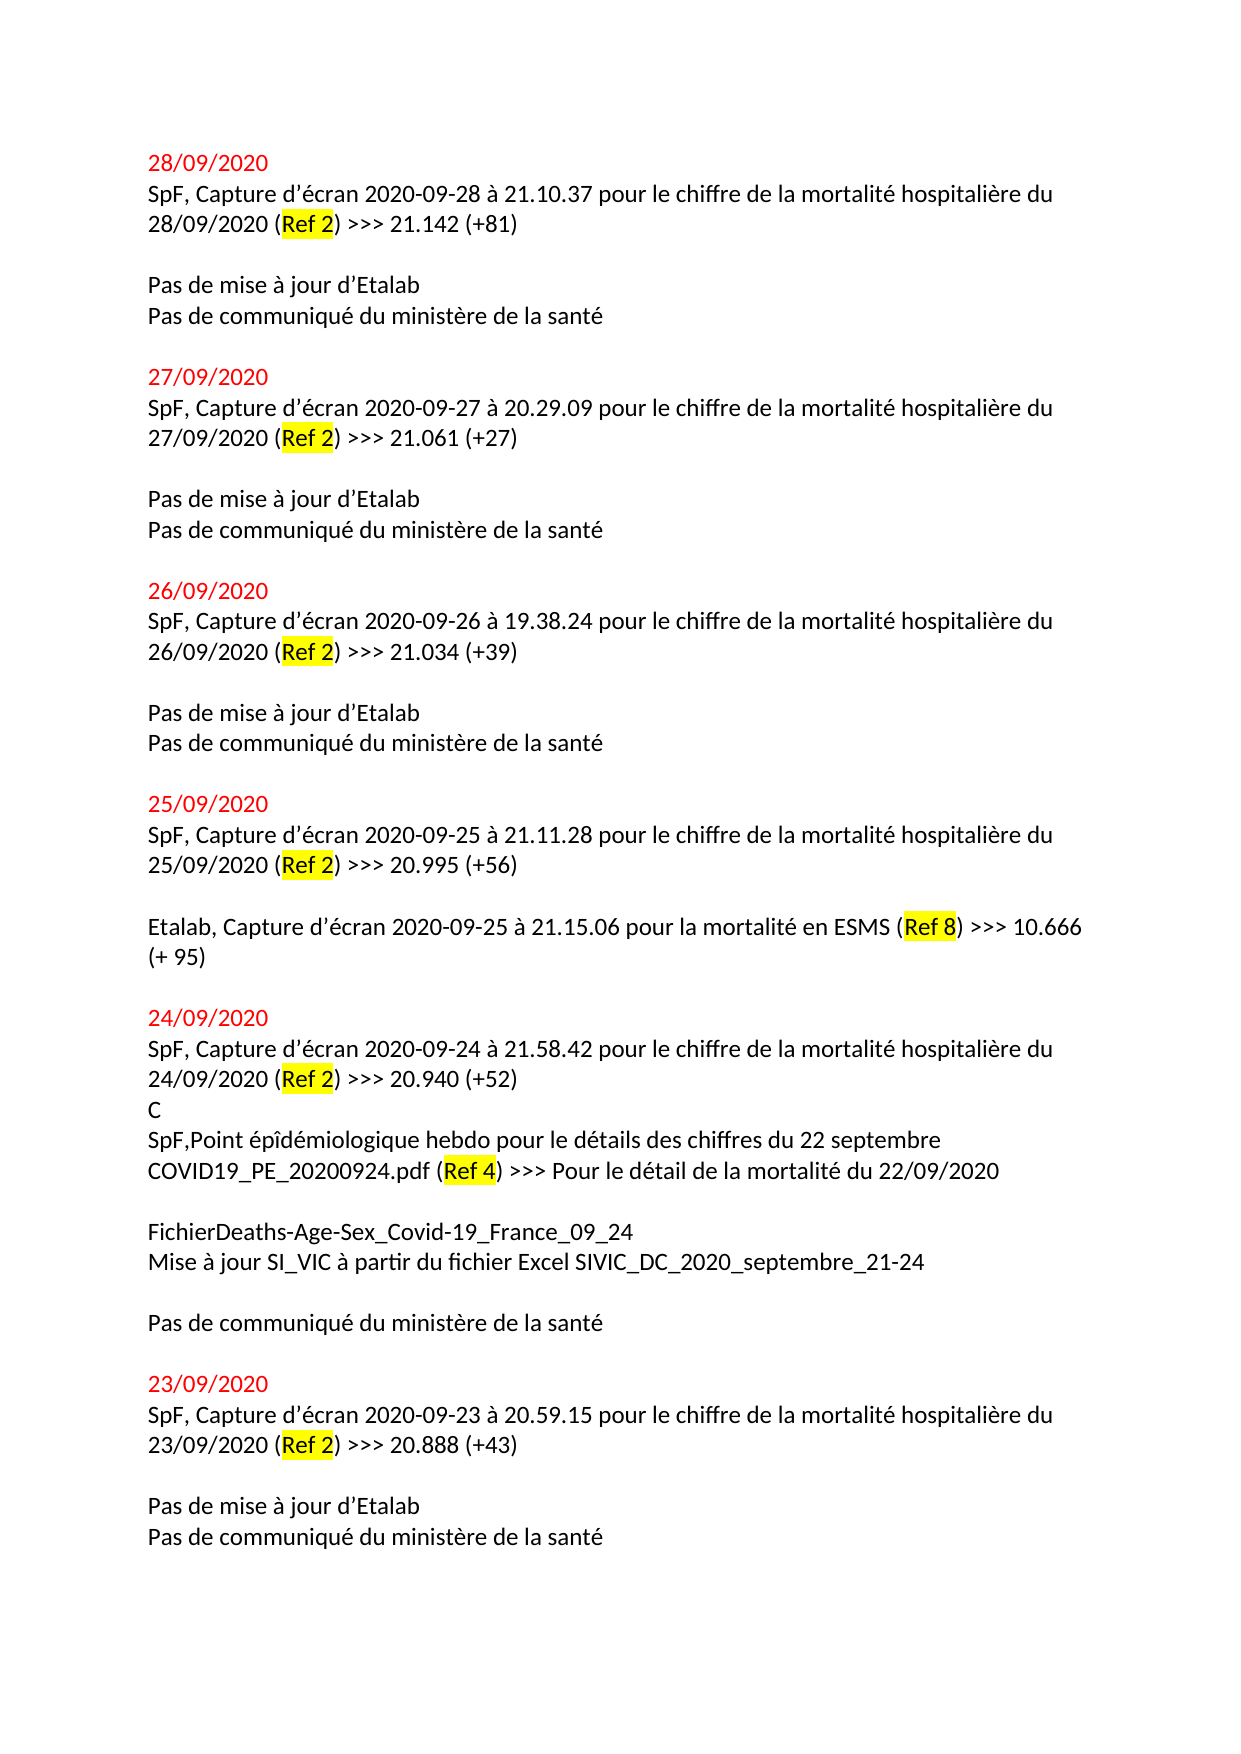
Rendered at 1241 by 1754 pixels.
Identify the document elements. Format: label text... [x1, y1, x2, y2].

text Mise à jour SI_VIC à partir du fichier Excel SIVIC_DC_2020_septembre_21-24 [148, 1246, 1093, 1277]
text Pas de mise à jour d’Etalab [148, 1491, 1093, 1521]
text 24/09/2020 [148, 1002, 1093, 1033]
text 25/09/2020 [148, 788, 1093, 819]
text Pas de mise à jour d’Etalab [148, 483, 1093, 514]
text Etalab, Capture d’écran 2020-09-25 à 21.15.06 pour la mortalité en ESMS (Ref 8) >>> 10.666 (+ 95) [148, 911, 1093, 972]
text 28/09/2020 [148, 148, 1093, 178]
text FichierDeaths-Age-Sex_Covid-19_France_09_24 [148, 1216, 1093, 1246]
text SpF,Point épîdémiologique hebdo pour le détails des chiffres du 22 septembre COVID19_PE_20200924.pdf (Ref 4) >>> Pour le détail de la mortalité du 22/09/2020 [148, 1124, 1093, 1185]
text SpF, Capture d’écran 2020-09-24 à 21.58.42 pour le chiffre de la mortalité hospitalière du 24/09/2020 (Ref 2) >>> 20.940 (+52) [148, 1033, 1093, 1094]
text Pas de communiqué du ministère de la santé [148, 300, 1093, 331]
text 26/09/2020 [148, 575, 1093, 605]
text C [148, 1094, 1093, 1124]
text Pas de mise à jour d’Etalab [148, 697, 1093, 727]
text Pas de communiqué du ministère de la santé [148, 1307, 1093, 1338]
text SpF, Capture d’écran 2020-09-26 à 19.38.24 pour le chiffre de la mortalité hospitalière du 26/09/2020 (Ref 2) >>> 21.034 (+39) [148, 605, 1093, 666]
text Pas de mise à jour d’Etalab [148, 270, 1093, 300]
text 27/09/2020 [148, 361, 1093, 392]
text Pas de communiqué du ministère de la santé [148, 1521, 1093, 1552]
text Pas de communiqué du ministère de la santé [148, 514, 1093, 544]
text SpF, Capture d’écran 2020-09-27 à 20.29.09 pour le chiffre de la mortalité hospitalière du 27/09/2020 (Ref 2) >>> 21.061 (+27) [148, 392, 1093, 453]
text SpF, Capture d’écran 2020-09-23 à 20.59.15 pour le chiffre de la mortalité hospitalière du 23/09/2020 (Ref 2) >>> 20.888 (+43) [148, 1399, 1093, 1460]
text SpF, Capture d’écran 2020-09-25 à 21.11.28 pour le chiffre de la mortalité hospitalière du 25/09/2020 (Ref 2) >>> 20.995 (+56) [148, 819, 1093, 880]
text SpF, Capture d’écran 2020-09-28 à 21.10.37 pour le chiffre de la mortalité hospitalière du 28/09/2020 (Ref 2) >>> 21.142 (+81) [148, 178, 1093, 239]
text Pas de communiqué du ministère de la santé [148, 727, 1093, 758]
text 23/09/2020 [148, 1368, 1093, 1399]
